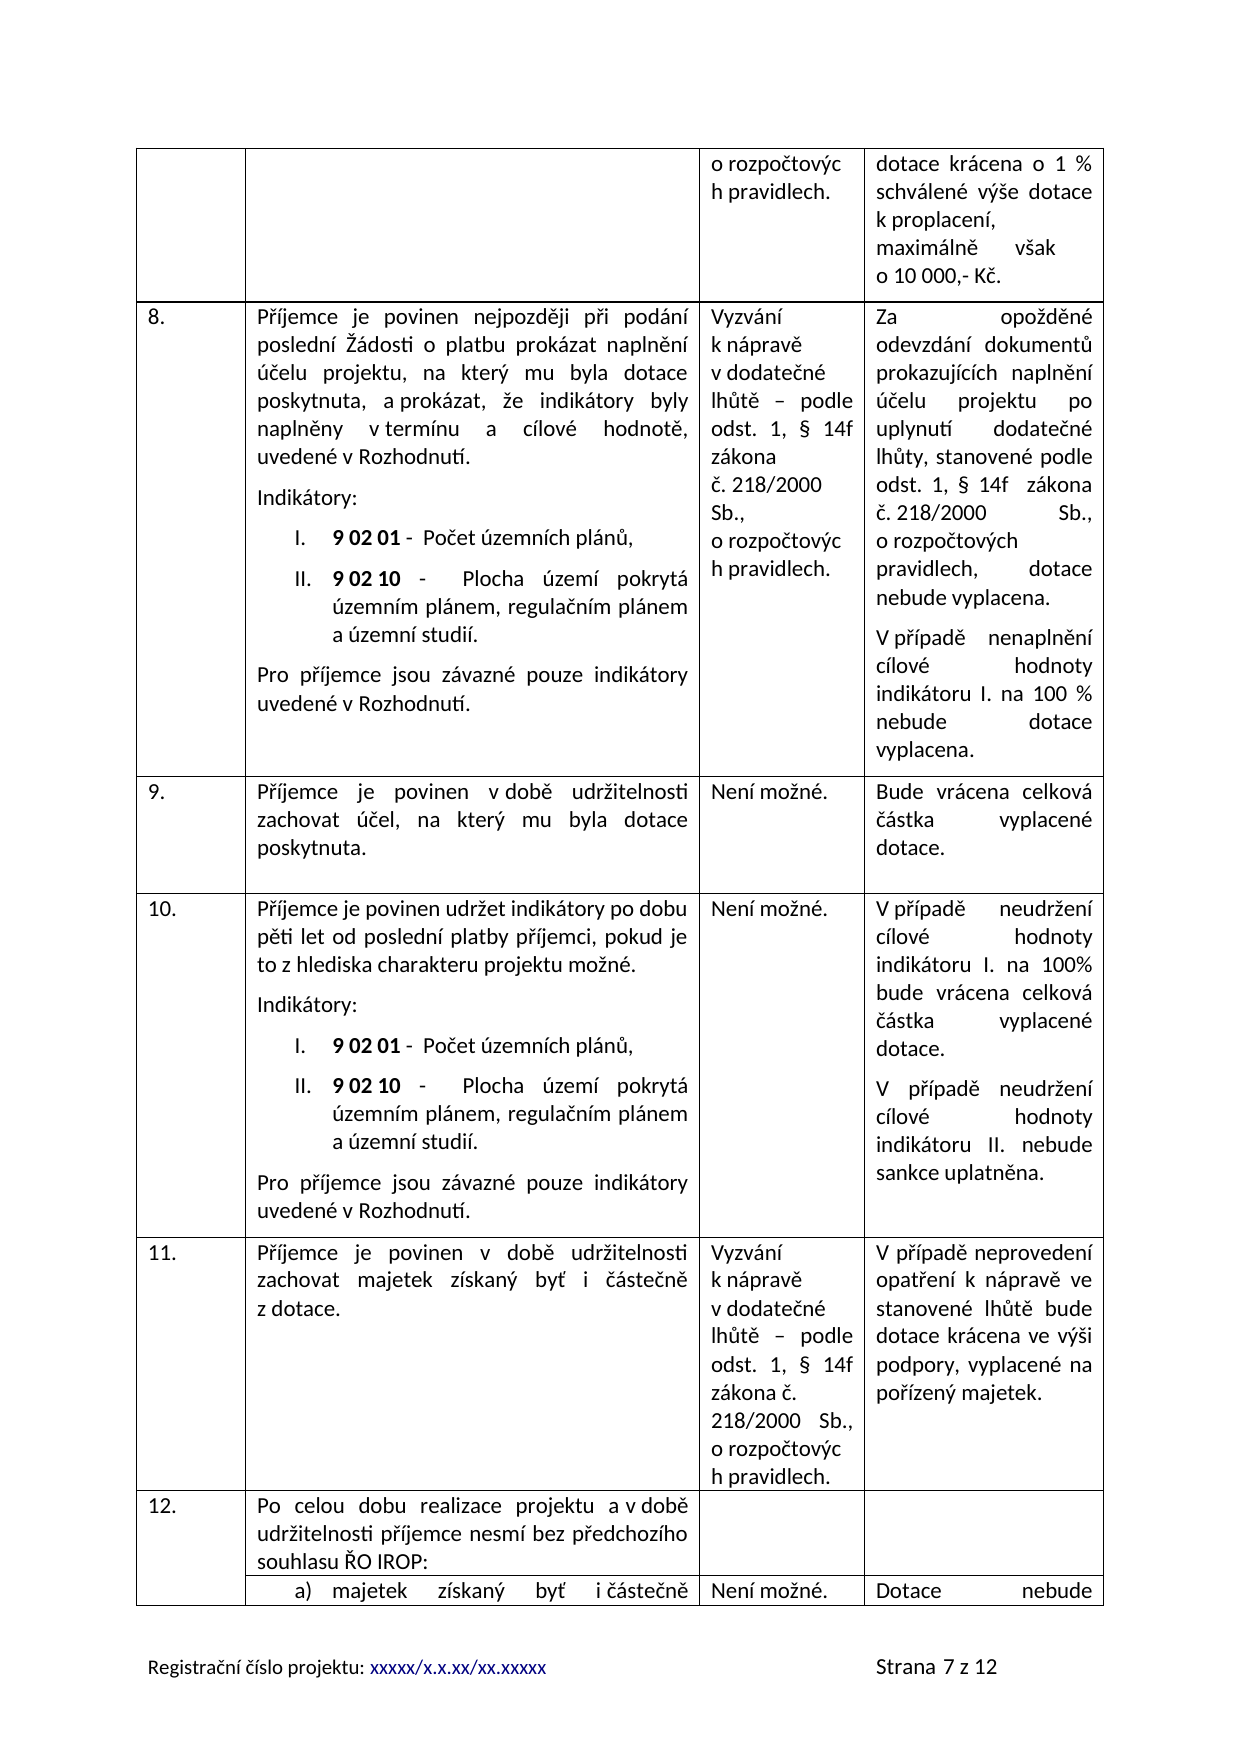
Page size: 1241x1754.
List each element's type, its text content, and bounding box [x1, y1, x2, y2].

table_cell Po celou dobu realizace projektu a v době udržitelnosti příjemce nesmí bez předchozího souhlasu ŘO IROP: [246, 1491, 699, 1575]
table_cell 7. [137, 149, 245, 301]
table_cell Příjemce je povinen udržet indikátory po dobu pěti let od poslední platby příjemci, pokud je to z hlediska charakteru projektu možné. Indikátory: 9 02 01 - Počet územních plánů, 9 02 10 - Plocha území pokrytá územním plánem, regulačním plánem a územní studií. Pro příjemce jsou závazné pouze indikátory uvedené v Rozhodnutí. [246, 894, 699, 1237]
table_cell Bude vrácena celková částka vyplacené dotace. [865, 777, 1103, 893]
table_cell 12. [137, 1491, 245, 1605]
table_cell [865, 1491, 1103, 1575]
table_cell Vyzvání k nápravě v dodatečné lhůtě – podle odst. 1, § 14f zákona č. 218/2000 Sb., o rozpočtových pravidlech. [700, 303, 864, 776]
table_cell 9. [137, 777, 245, 893]
table_cell 8. [137, 303, 245, 776]
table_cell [246, 1576, 699, 1605]
table_cell V případě neudržení cílové hodnoty indikátoru I. na 100% bude vrácena celková částka vyplacené dotace. V případě neudržení cílové hodnoty indikátoru II. nebude sankce uplatněna. [865, 894, 1103, 1237]
table_cell 10. [137, 894, 245, 1237]
table_cell Příjemce je povinen nejpozději při podání poslední Žádosti o platbu prokázat naplnění účelu projektu, na který mu byla dotace poskytnuta, a prokázat, že indikátory byly naplněny v termínu a cílové hodnotě, uvedené v Rozhodnutí. Indikátory: 9 02 01 - Počet územních plánů, 9 02 10 - Plocha území pokrytá územním plánem, regulačním plánem a územní studií. Pro příjemce jsou závazné pouze indikátory uvedené v Rozhodnutí. [246, 303, 699, 776]
table_cell Není možné. [700, 894, 864, 1237]
table_cell V případě neprovedení opatření k nápravě ve stanovené lhůtě bude dotace krácena ve výši podpory, vyplacené na pořízený majetek. [865, 1238, 1103, 1490]
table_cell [865, 149, 1103, 301]
table_cell Za opožděné odevzdání dokumentů prokazujících naplnění účelu projektu po uplynutí dodatečné lhůty, stanovené podle odst. 1, § 14f zákona č. 218/2000 Sb., o rozpočtových pravidlech, dotace nebude vyplacena. V případě nenaplnění cílové hodnoty indikátoru I. na 100 % nebude dotace vyplacena. [865, 303, 1103, 776]
table_cell Není možné. [700, 777, 864, 893]
table_cell 11. [137, 1238, 245, 1490]
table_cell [865, 1576, 1103, 1605]
table_cell Vyzvání k nápravě v dodatečné lhůtě – podle odst. 1, § 14f zákona č. 218/2000 Sb., o rozpočtových pravidlech. [700, 1238, 864, 1490]
table_cell Příjemce je povinen v době udržitelnosti zachovat majetek získaný byť i částečně z dotace. [246, 1238, 699, 1490]
table_cell Příjemce je povinen v době udržitelnosti zachovat účel, na který mu byla dotace poskytnuta. [246, 777, 699, 893]
table_cell Není možné. [700, 1576, 864, 1605]
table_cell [700, 149, 864, 301]
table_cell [246, 149, 699, 301]
table_cell [700, 1491, 864, 1575]
